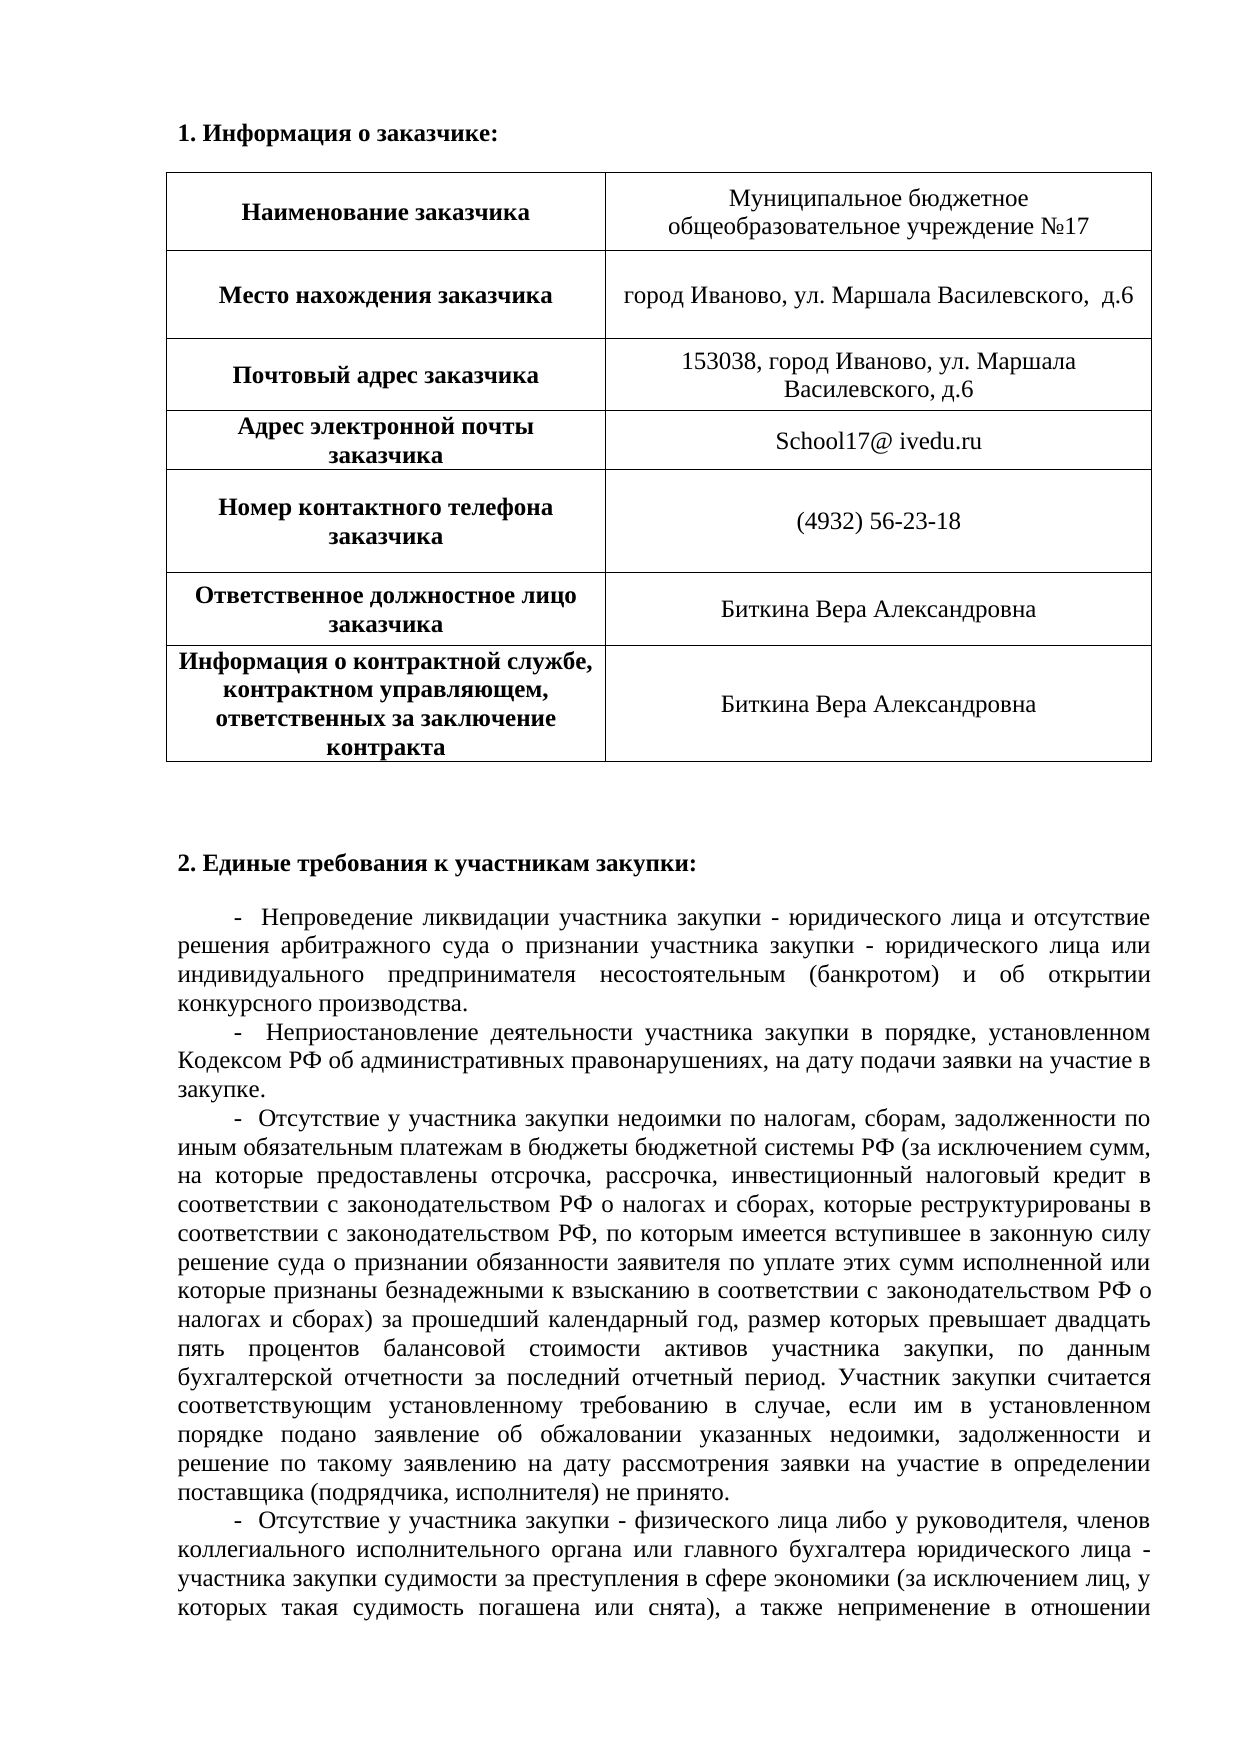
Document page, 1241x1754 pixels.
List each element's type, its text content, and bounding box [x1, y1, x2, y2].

table_header Муниципальное бюджетное общеобразовательное учреждение №17 [606, 173, 1151, 250]
table_cell Биткина Вера Александровна [606, 646, 1151, 761]
table_cell Ответственное должностное лицо заказчика [167, 573, 605, 645]
table_cell 153038, город Иваново, ул. Маршала Василевского, д.6 [606, 339, 1151, 410]
text - Отсутствие у участника закупки недоимки по налогам, сборам, задолженности по иным обязательным платежам в бюджеты бюджетной системы РФ (за исключением сумм, на которые предоставлены отсрочка, рассрочка, инвестиционный налоговый кредит в соответствии с законодательством РФ о налогах и сборах, которые реструктурированы в соответствии с законодательством РФ, по которым имеется вступившее в законную силу решение суда о признании обязанности заявителя по уплате этих сумм исполненной или которые признаны безнадежными к взысканию в соответствии с законодательством РФ о налогах и сборах) за прошедший календарный год, размер которых превышает двадцать пять процентов балансовой стоимости активов участника закупки, по данным бухгалтерской отчетности за последний отчетный период. Участник закупки считается соответствующим установленному требованию в случае, если им в установленном порядке подано заявление об обжаловании указанных недоимки, задолженности и решение по такому заявлению на дату рассмотрения заявки на участие в определении поставщика (подрядчика, исполнителя) не принято. [177, 1103, 1152, 1506]
table_cell Место нахождения заказчика [167, 251, 605, 338]
text - Непроведение ликвидации участника закупки - юридического лица и отсутствие решения арбитражного суда о признании участника закупки - юридического лица или индивидуального предпринимателя несостоятельным (банкротом) и об открытии конкурсного производства. [177, 902, 1152, 1017]
text 1. Информация о заказчике: [177, 118, 1152, 147]
table_cell (4932) 56-23-18 [606, 470, 1151, 572]
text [177, 1506, 1152, 1621]
table_cell город Иваново, ул. Маршала Василевского, д.6 [606, 251, 1151, 338]
table_cell Информация о контрактной службе, контрактном управляющем, ответственных за заключение контракта [167, 646, 605, 761]
table_header Наименование заказчика [167, 173, 605, 250]
table_cell Почтовый адрес заказчика [167, 339, 605, 410]
table_cell School17@ ivedu.ru [606, 411, 1151, 469]
text 2. Единые требования к участникам закупки: [177, 848, 1152, 877]
table_cell Биткина Вера Александровна [606, 573, 1151, 645]
text - Неприостановление деятельности участника закупки в порядке, установленном Кодексом РФ об административных правонарушениях, на дату подачи заявки на участие в закупке. [177, 1017, 1152, 1103]
table_cell Номер контактного телефона заказчика [167, 470, 605, 572]
table_cell Адрес электронной почты заказчика [167, 411, 605, 469]
